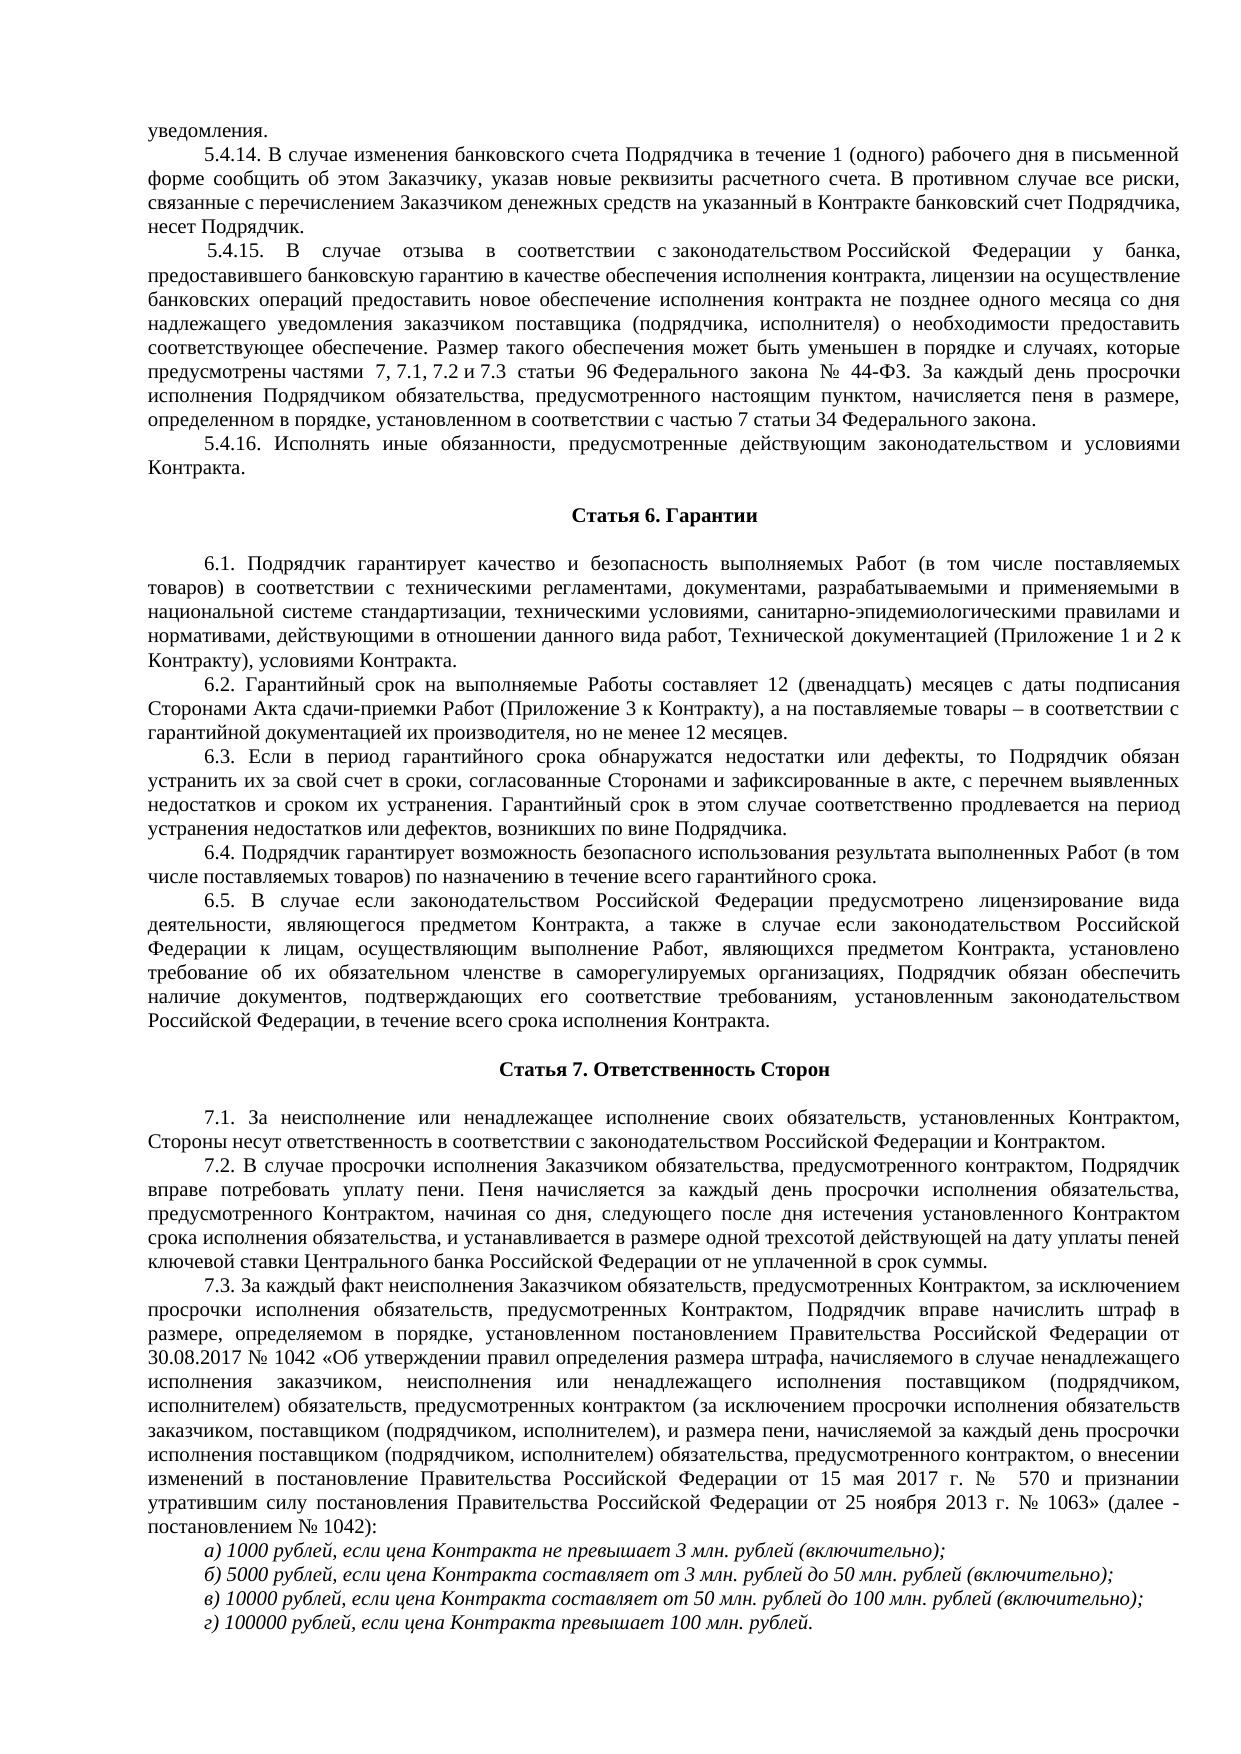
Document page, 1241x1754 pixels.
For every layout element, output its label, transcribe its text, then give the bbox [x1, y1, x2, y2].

text 6.5. В случае если законодательством Российской Федерации предусмотрено лицензирование вида деятельности, являющегося предметом Контракта, а также в случае если законодательством Российской Федерации к лицам, осуществляющим выполнение Работ, являющихся предметом Контракта, установлено требование об их обязательном членстве в саморегулируемых организациях, Подрядчик обязан обеспечить наличие документов, подтверждающих его соответствие требованиям, установленным законодательством Российской Федерации, в течение всего срока исполнения Контракта. [148, 888, 1181, 1032]
text 7.1. За неисполнение или ненадлежащее исполнение своих обязательств, установленных Контрактом, Стороны несут ответственность в соответствии с законодательством Российской Федерации и Контрактом. [148, 1105, 1181, 1153]
text 7.2. В случае просрочки исполнения Заказчиком обязательства, предусмотренного контрактом, Подрядчик вправе потребовать уплату пени. Пеня начисляется за каждый день просрочки исполнения обязательства, предусмотренного Контрактом, начиная со дня, следующего после дня истечения установленного Контрактом срока исполнения обязательства, и устанавливается в размере одной трехсотой действующей на дату уплаты пеней ключевой ставки Центрального банка Российской Федерации от не уплаченной в срок суммы. [148, 1153, 1181, 1273]
text Статья 7. Ответственность Сторон [148, 1057, 1181, 1081]
text 6.3. Если в период гарантийного срока обнаружатся недостатки или дефекты, то Подрядчик обязан устранить их за свой счет в сроки, согласованные Сторонами и зафиксированные в акте, с перечнем выявленных недостатков и сроком их устранения. Гарантийный срок в этом случае соответственно продлевается на период устранения недостатков или дефектов, возникших по вине Подрядчика. [148, 744, 1181, 840]
text 6.2. Гарантийный срок на выполняемые Работы составляет 12 (двенадцать) месяцев с даты подписания Сторонами Акта сдачи-приемки Работ (Приложение 3 к Контракту), а на поставляемые товары – в соответствии с гарантийной документацией их производителя, но не менее 12 месяцев. [148, 672, 1181, 744]
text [148, 118, 1181, 142]
text а) 1000 рублей, если цена Контракта не превышает 3 млн. рублей (включительно); [148, 1538, 1181, 1562]
text 7.3. За каждый факт неисполнения Заказчиком обязательств, предусмотренных Контрактом, за исключением просрочки исполнения обязательств, предусмотренных Контрактом, Подрядчик вправе начислить штраф в размере, определяемом в порядке, установленном постановлением Правительства Российской Федерации от 30.08.2017 № 1042 «Об утверждении правил определения размера штрафа, начисляемого в случае ненадлежащего исполнения заказчиком, неисполнения или ненадлежащего исполнения поставщиком (подрядчиком, исполнителем) обязательств, предусмотренных контрактом (за исключением просрочки исполнения обязательств заказчиком, поставщиком (подрядчиком, исполнителем), и размера пени, начисляемой за каждый день просрочки исполнения поставщиком (подрядчиком, исполнителем) обязательства, предусмотренного контрактом, о внесении изменений в постановление Правительства Российской Федерации от 15 мая 2017 г. № 570 и признании утратившим силу постановления Правительства Российской Федерации от 25 ноября 2013 г. № 1063» (далее - постановлением № 1042): [148, 1273, 1181, 1538]
text б) 5000 рублей, если цена Контракта составляет от 3 млн. рублей до 50 млн. рублей (включительно); [148, 1562, 1181, 1586]
text в) 10000 рублей, если цена Контракта составляет от 50 млн. рублей до 100 млн. рублей (включительно); [148, 1586, 1181, 1610]
text 5.4.14. В случае изменения банковского счета Подрядчика в течение 1 (одного) рабочего дня в письменной форме сообщить об этом Заказчику, указав новые реквизиты расчетного счета. В противном случае все риски, связанные с перечислением Заказчиком денежных средств на указанный в Контракте банковский счет Подрядчика, несет Подрядчик. [148, 142, 1181, 238]
text г) 100000 рублей, если цена Контракта превышает 100 млн. рублей. [148, 1610, 1181, 1634]
text 6.4. Подрядчик гарантирует возможность безопасного использования результата выполненных Работ (в том числе поставляемых товаров) по назначению в течение всего гарантийного срока. [148, 840, 1181, 888]
text Статья 6. Гарантии [148, 503, 1181, 527]
text 5.4.16. Исполнять иные обязанности, предусмотренные действующим законодательством и условиями Контракта. [148, 431, 1181, 479]
text 6.1. Подрядчик гарантирует качество и безопасность выполняемых Работ (в том числе поставляемых товаров) в соответствии с техническими регламентами, документами, разрабатываемыми и применяемыми в национальной системе стандартизации, техническими условиями, санитарно-эпидемиологическими правилами и нормативами, действующими в отношении данного вида работ, Технической документацией (Приложение 1 и 2 к Контракту), условиями Контракта. [148, 551, 1181, 672]
text 5.4.15. В случае отзыва в соответствии с законодательством Российской Федерации у банка, предоставившего банковскую гарантию в качестве обеспечения исполнения контракта, лицензии на осуществление банковских операций предоставить новое обеспечение исполнения контракта не позднее одного месяца со дня надлежащего уведомления заказчиком поставщика (подрядчика, исполнителя) о необходимости предоставить соответствующее обеспечение. Размер такого обеспечения может быть уменьшен в порядке и случаях, которые предусмотрены частями 7, 7.1, 7.2 и 7.3 статьи 96 Федерального закона № 44-ФЗ. За каждый день просрочки исполнения Подрядчиком обязательства, предусмотренного настоящим пунктом, начисляется пеня в размере, определенном в порядке, установленном в соответствии с частью 7 статьи 34 Федерального закона. [148, 238, 1181, 431]
